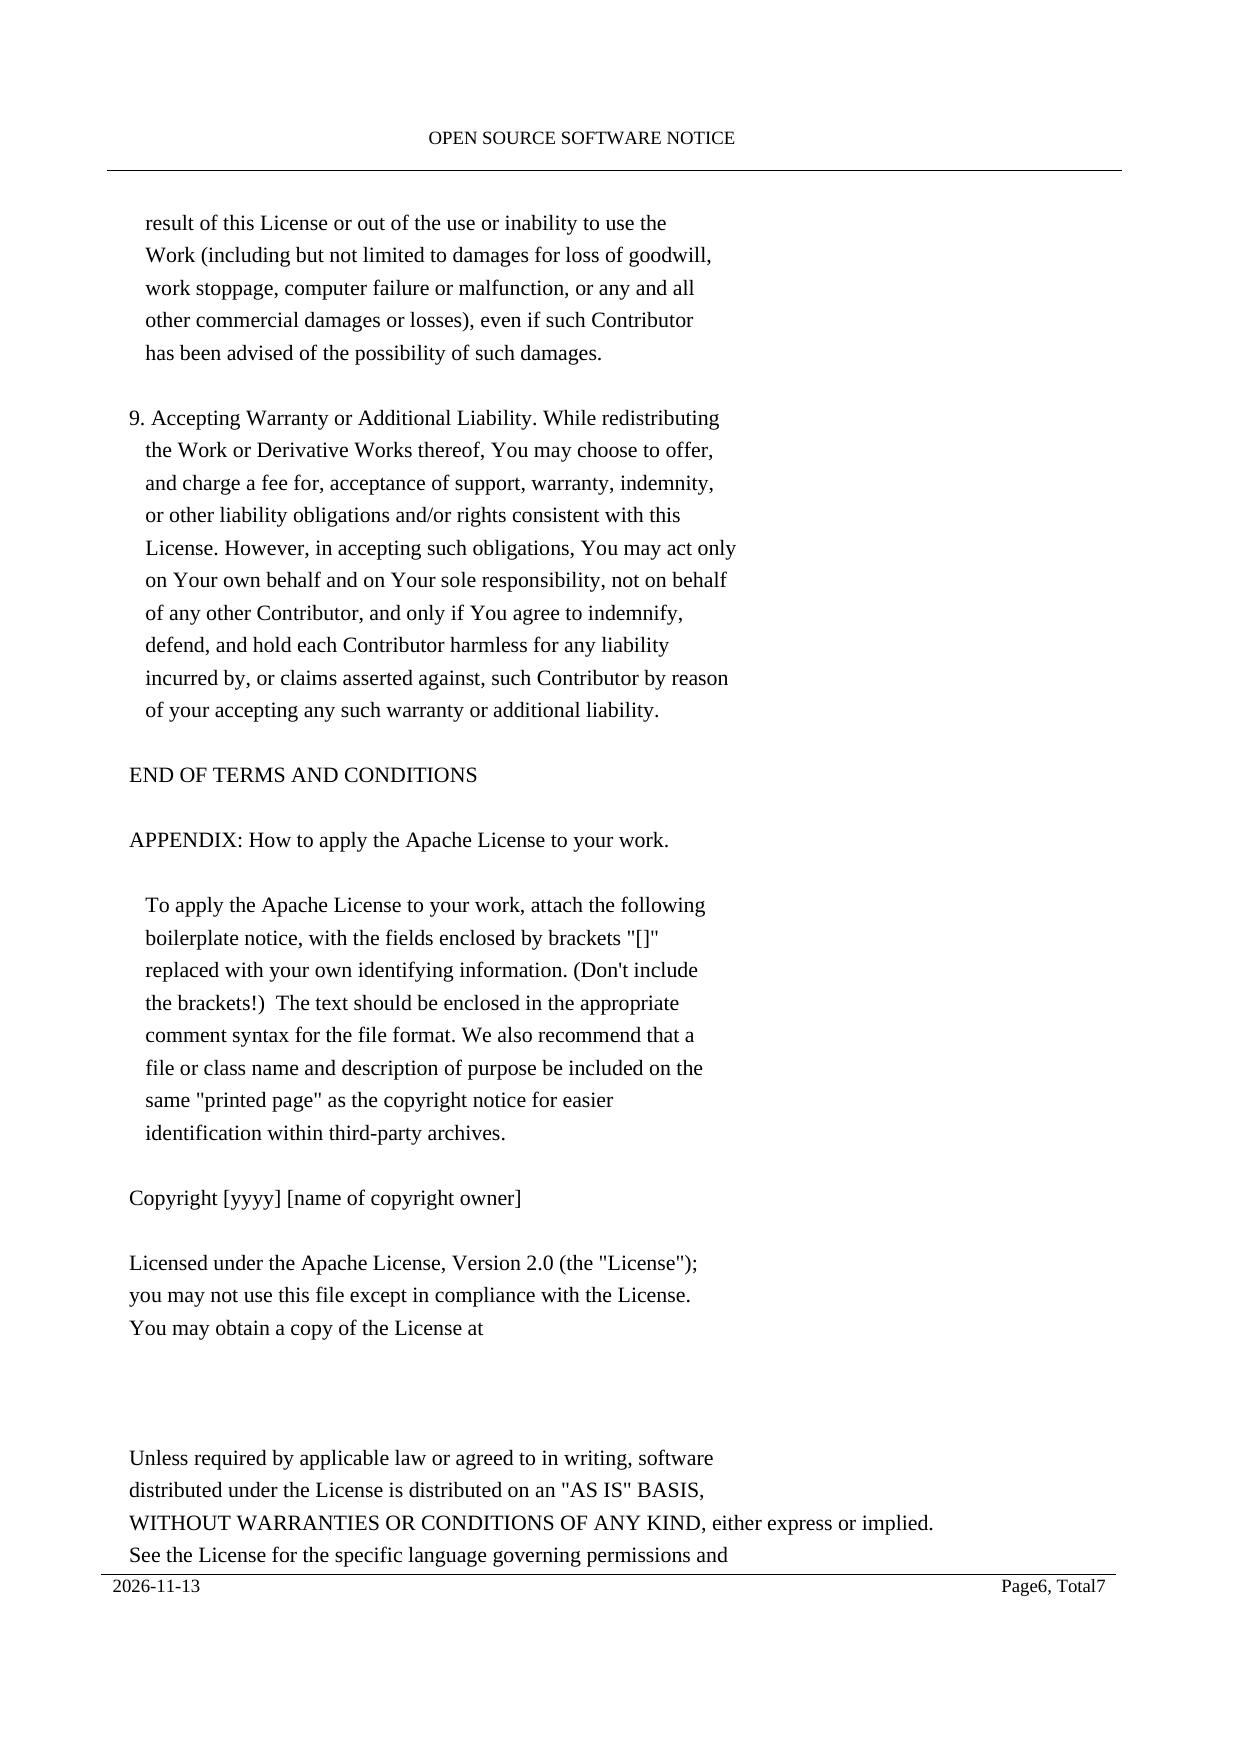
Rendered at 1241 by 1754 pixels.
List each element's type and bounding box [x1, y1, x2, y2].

text [112, 206, 1128, 1571]
